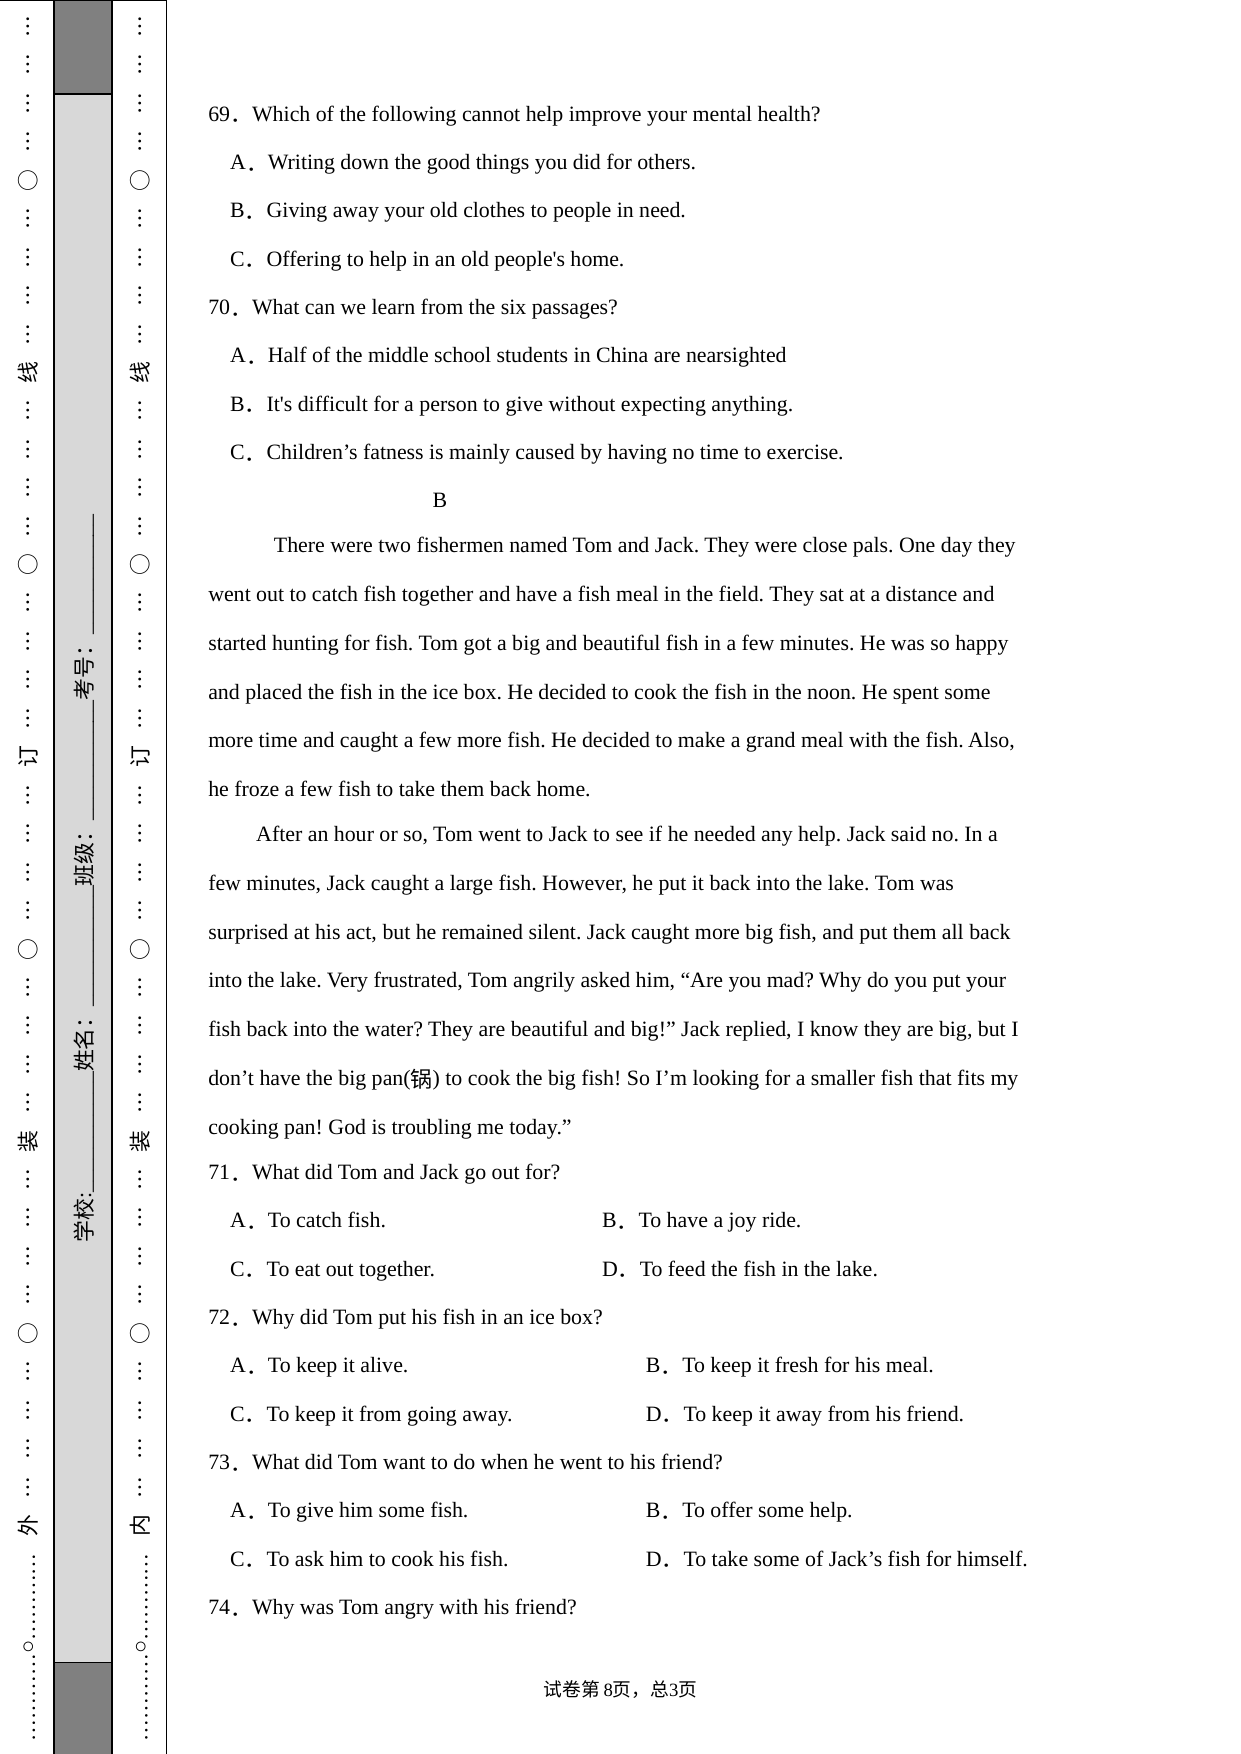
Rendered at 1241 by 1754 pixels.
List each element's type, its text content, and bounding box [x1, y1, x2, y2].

text 70．What can we learn from the six passages? [208, 290, 1032, 323]
text A．Half of the middle school students in China are nearsighted [208, 339, 1032, 371]
text 72．Why did Tom put his fish in an ice box? [208, 1300, 1032, 1333]
text C．Offering to help in an old people's home. [208, 242, 1032, 274]
text 74．Why was Tom angry with his friend? [208, 1590, 1032, 1623]
text 71．What did Tom and Jack go out for? [208, 1155, 1032, 1188]
text C．Children’s fatness is mainly caused by having no time to exercise. [208, 435, 1032, 468]
text A．To give him some fish. B．To offer some help. [208, 1493, 1032, 1526]
text C．To keep it from going away. D．To keep it away from his friend. [208, 1397, 1032, 1429]
text B．Giving away your old clothes to people in need. [208, 194, 1032, 226]
text A．Writing down the good things you did for others. [208, 145, 1032, 178]
text After an hour or so, Tom went to Jack to see if he needed any help. Jack said no. In a few minutes, Jack caught a large fish. However, he put it back into the lake. Tom was surprised at his act, but he remained silent. Jack caught more big fish, and put them all back into the lake. Very frustrated, Tom angrily asked him, “Are you mad? Why do you put your fish back into the water? They are beautiful and big!” Jack replied, I know they are big, but I don’t have the big pan(锅) to cook the big fish! So I’m looking for a smaller fish that fits my cooking pan! God is troubling me today.” [208, 818, 1032, 1143]
text B [208, 484, 1032, 516]
text A．To catch fish. B．To have a joy ride. [208, 1203, 1032, 1236]
text B．It's difficult for a person to give without expecting anything. [208, 387, 1032, 419]
text 69．Which of the following cannot help improve your mental health? [208, 97, 1032, 129]
text 73．What did Tom want to do when he went to his friend? [208, 1445, 1032, 1478]
text A．To keep it alive. B．To keep it fresh for his meal. [208, 1348, 1032, 1381]
text There were two fishermen named Tom and Jack. They were close pals. One day they went out to catch fish together and have a fish meal in the field. They sat at a distance and started hunting for fish. Tom got a big and beautiful fish in a few minutes. He was so happy and placed the fish in the ice box. He decided to cook the fish in the noon. He spent some more time and caught a few more fish. He decided to make a grand meal with the fish. Also, he froze a few fish to take them back home. [208, 529, 1032, 805]
text C．To eat out together. D．To feed the fish in the lake. [208, 1252, 1032, 1284]
text C．To ask him to cook his fish. D．To take some of Jack’s fish for himself. [208, 1542, 1032, 1574]
